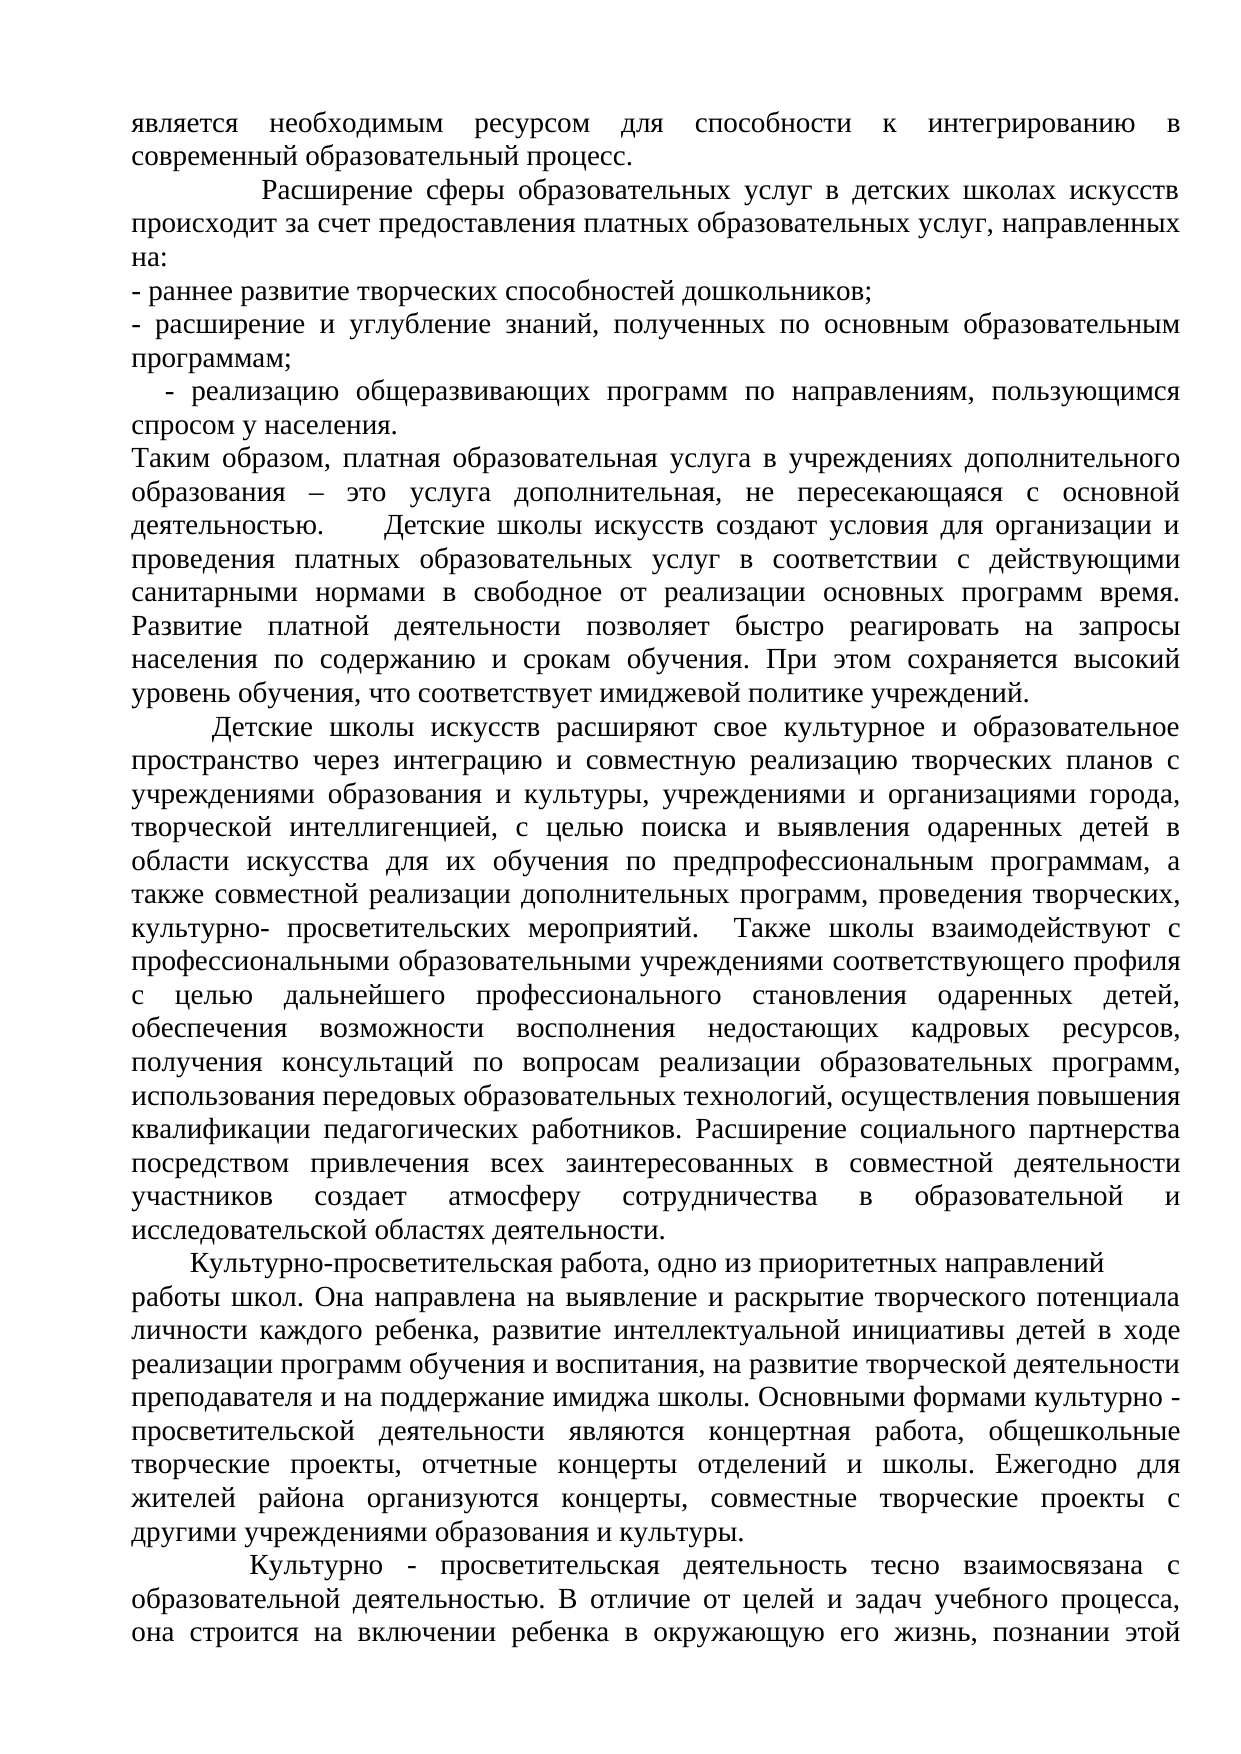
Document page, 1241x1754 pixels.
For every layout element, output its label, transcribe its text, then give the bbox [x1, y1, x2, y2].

text Таким образом, платная образовательная услуга в учреждениях дополнительного образования – это услуга дополнительная, не пересекающаяся с основной деятельностью. Детские школы искусств создают условия для организации и проведения платных образовательных услуг в соответствии с действующими санитарными нормами в свободное от реализации основных программ время. Развитие платной деятельности позволяет быстро реагировать на запросы населения по содержанию и срокам обучения. При этом сохраняется высокий уровень обучения, что соответствует имиджевой политике учреждений. [131, 440, 1181, 709]
text Культурно-просветительская работа, одно из приоритетных направлений [131, 1245, 1181, 1279]
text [131, 105, 1181, 172]
text Детские школы искусств расширяют свое культурное и образовательное пространство через интеграцию и совместную реализацию творческих планов с учреждениями образования и культуры, учреждениями и организациями города, творческой интеллигенцией, с целью поиска и выявления одаренных детей в области искусства для их обучения по предпрофессиональным программам, а также совместной реализации дополнительных программ, проведения творческих, культурно- просветительских мероприятий. Также школы взаимодействуют с профессиональными образовательными учреждениями соответствующего профиля с целью дальнейшего профессионального становления одаренных детей, обеспечения возможности восполнения недостающих кадровых ресурсов, получения консультаций по вопросам реализации образовательных программ, использования передовых образовательных технологий, осуществления повышения квалификации педагогических работников. Расширение социального партнерства посредством привлечения всех заинтересованных в совместной деятельности участников создает атмосферу сотрудничества в образовательной и исследовательской областях деятельности. [131, 709, 1181, 1245]
text - реализацию общеразвивающих программ по направлениям, пользующимся спросом у населения. [131, 373, 1181, 440]
text работы школ. Она направлена на выявление и раскрытие творческого потенциала личности каждого ребенка, развитие интеллектуальной инициативы детей в ходе реализации программ обучения и воспитания, на развитие творческой деятельности преподавателя и на поддержание имиджа школы. Основными формами культурно - просветительской деятельности являются концертная работа, общешкольные творческие проекты, отчетные концерты отделений и школы. Ежегодно для жителей района организуются концерты, совместные творческие проекты с другими учреждениями образования и культуры. [131, 1279, 1181, 1547]
text Расширение сферы образовательных услуг в детских школах искусств происходит за счет предоставления платных образовательных услуг, направленных на: [131, 172, 1181, 273]
text - расширение и углубление знаний, полученных по основным образовательным программам; [131, 306, 1181, 373]
text - раннее развитие творческих способностей дошкольников; [131, 273, 1181, 306]
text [131, 1547, 1181, 1648]
